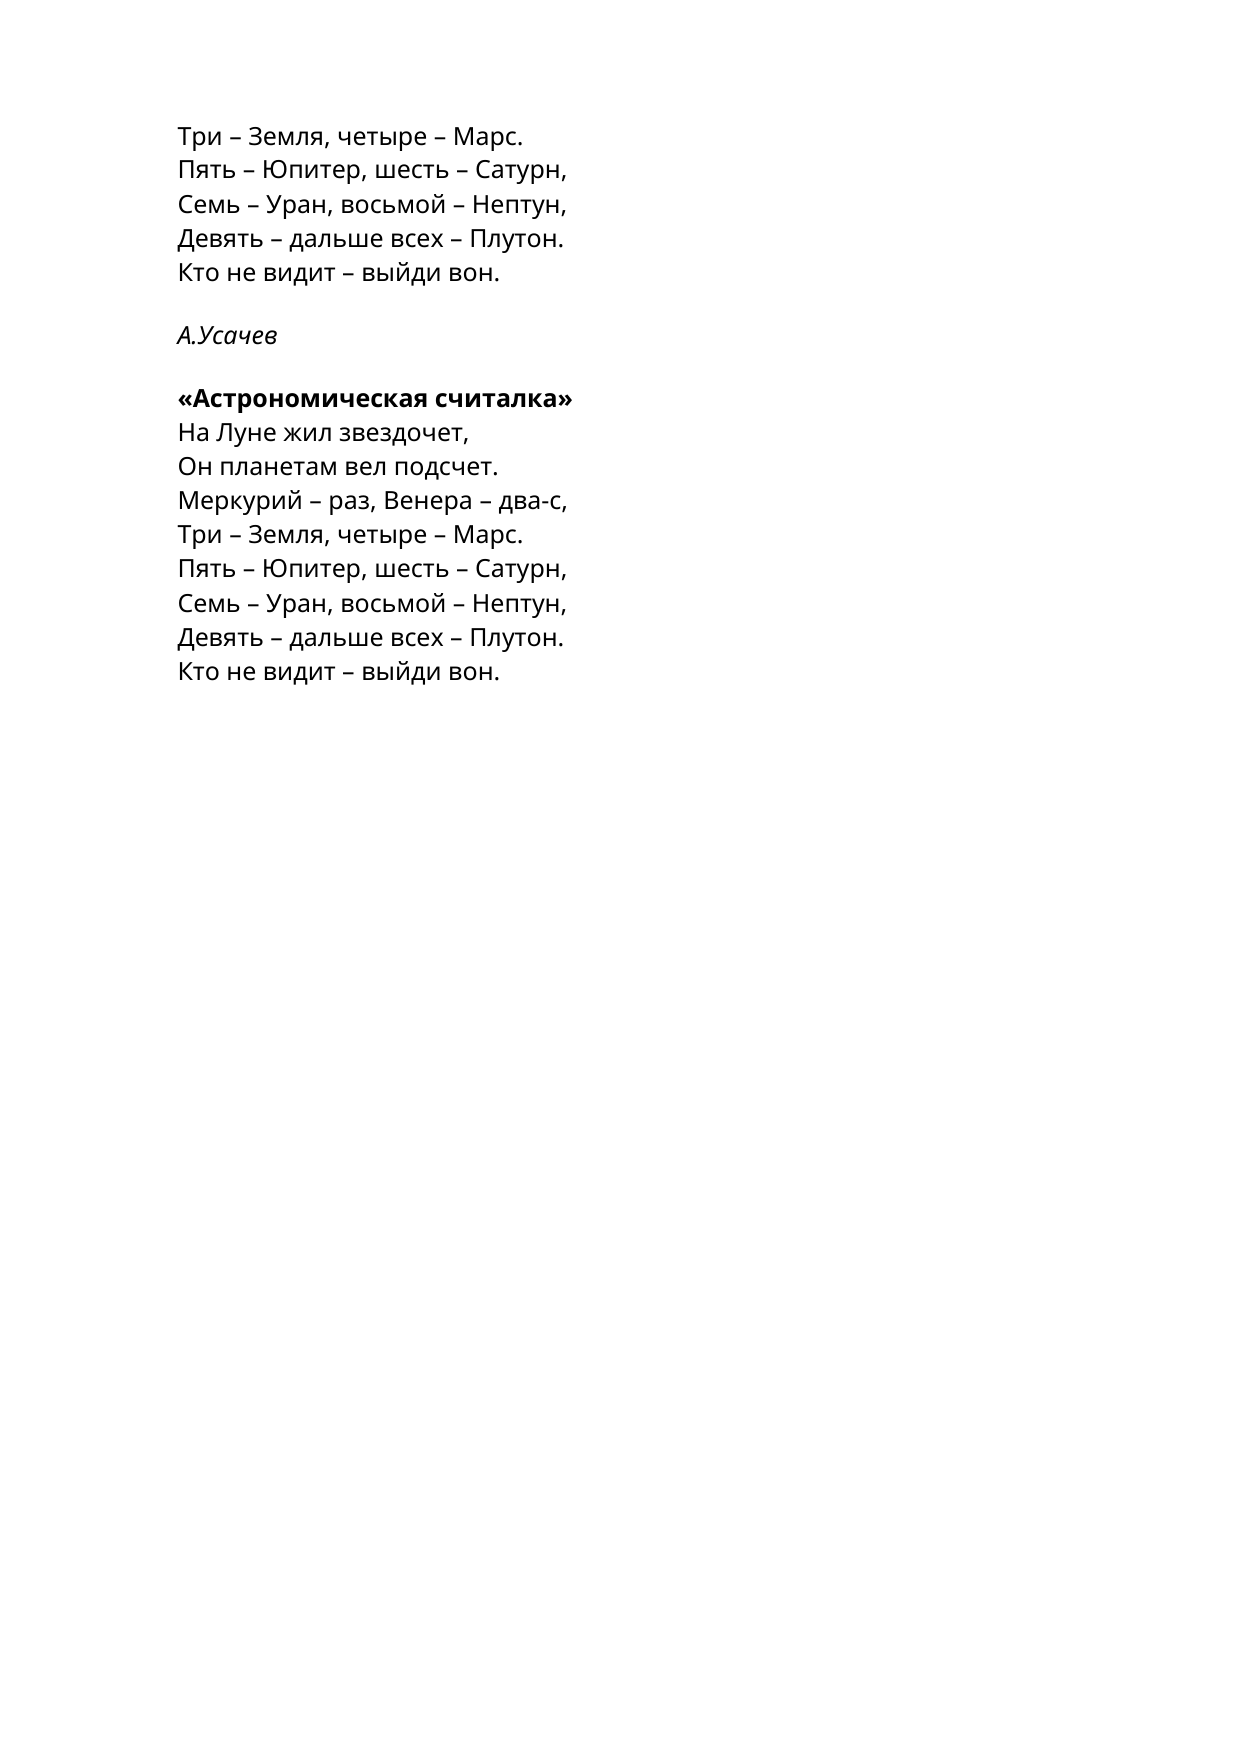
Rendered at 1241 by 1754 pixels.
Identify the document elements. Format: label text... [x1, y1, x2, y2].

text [177, 118, 1152, 288]
text А.Усачев [177, 318, 1152, 352]
